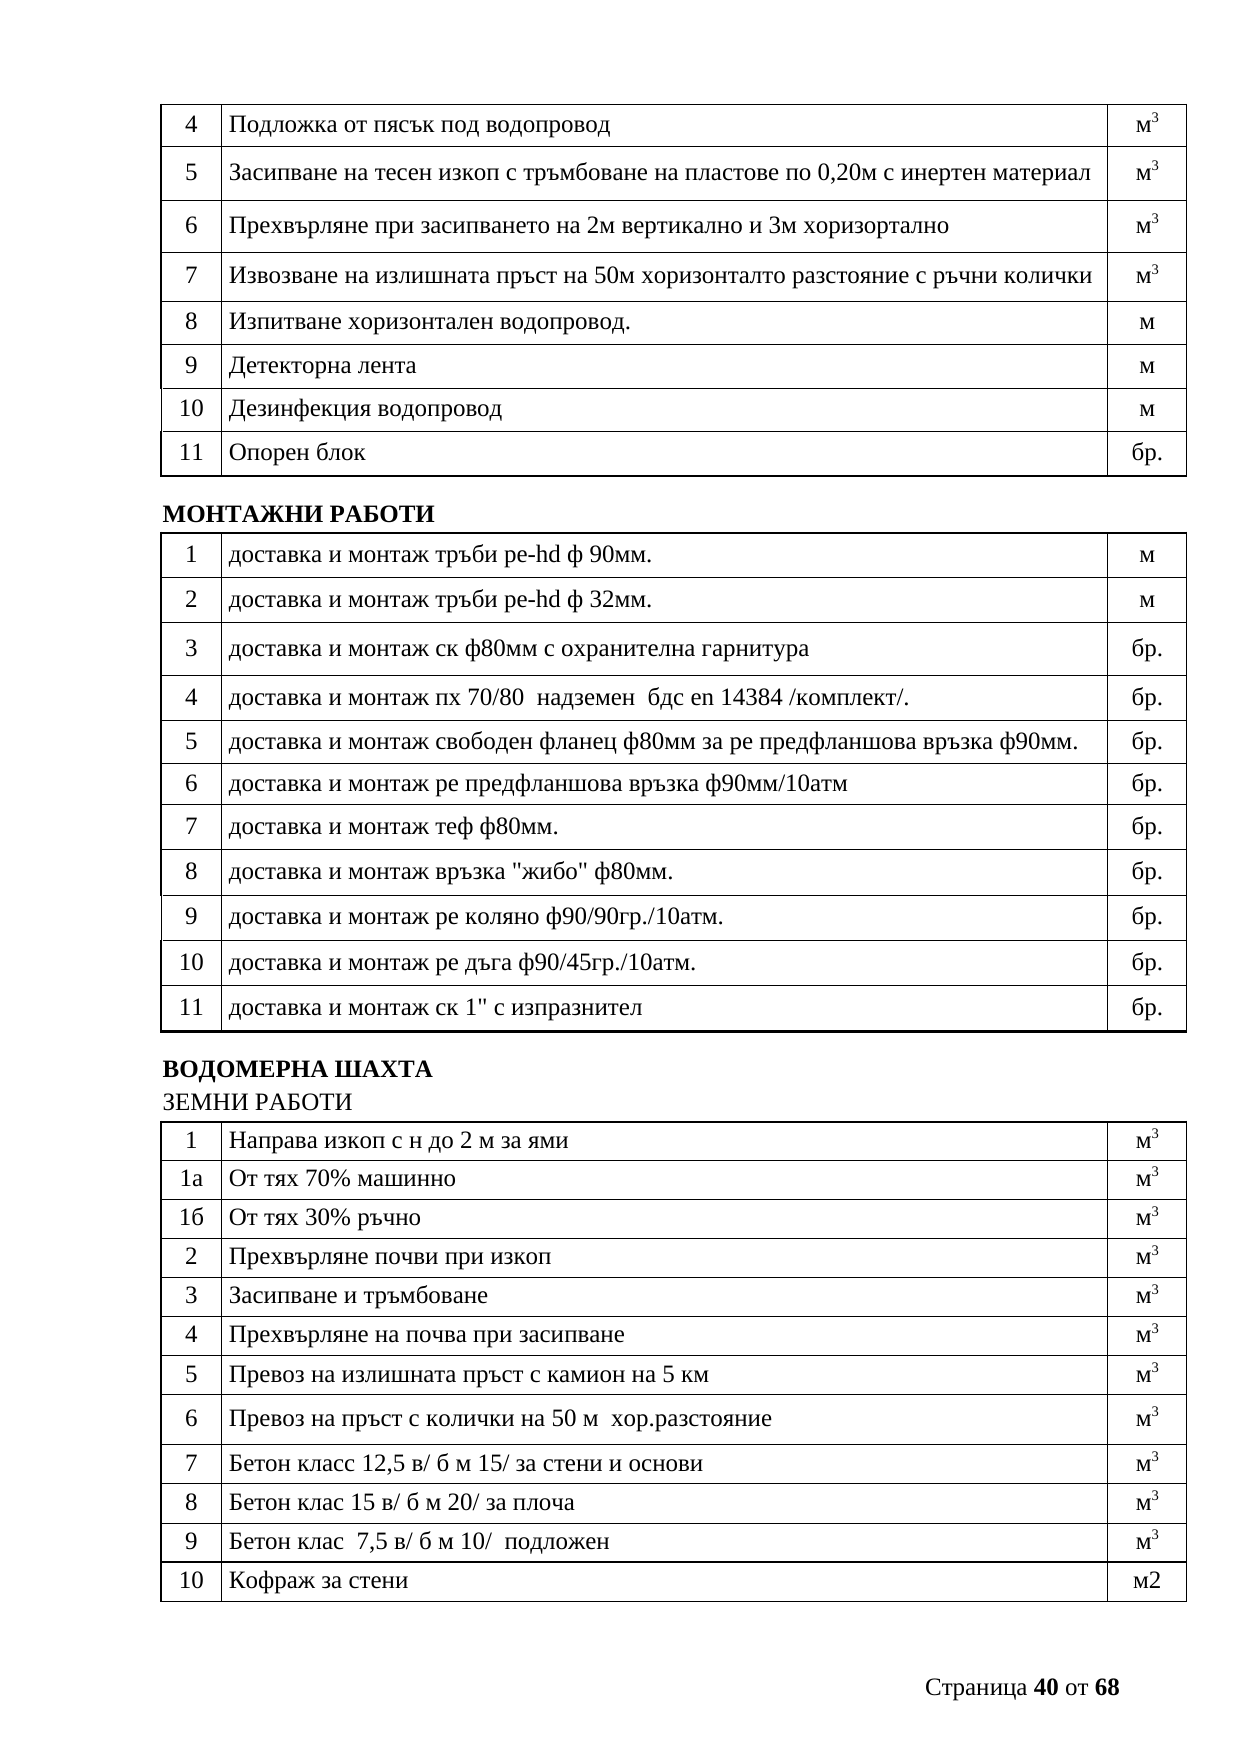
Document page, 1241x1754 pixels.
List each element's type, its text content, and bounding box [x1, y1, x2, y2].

table_cell 2 [162, 578, 221, 622]
table_cell 5 [162, 721, 221, 763]
table_cell бр. [1108, 676, 1186, 720]
table_cell м3 [1108, 1200, 1186, 1238]
table_cell 6 [162, 764, 221, 804]
table_cell 9 [162, 896, 221, 940]
table_cell м3 [1108, 1524, 1186, 1561]
table_cell м3 [1108, 1161, 1186, 1199]
table_cell Бетон клас 15 в/ б м 20/ за плоча [222, 1484, 1107, 1522]
table_cell 6 [162, 1395, 221, 1444]
table_cell 5 [162, 147, 221, 200]
table_cell 2 [162, 1239, 221, 1277]
table_cell 11 [162, 986, 221, 1030]
table_cell 10 [162, 1563, 221, 1601]
table_cell 4 [162, 1317, 221, 1355]
table_cell Прехвърляне почви при изкоп [222, 1239, 1107, 1277]
table_cell Засипване на тесен изкоп с тръмбоване на пластове по 0,20м с инертен материал [222, 147, 1107, 200]
table_cell Засипване и тръмбоване [222, 1278, 1107, 1316]
table_cell Детекторна лента [222, 345, 1107, 388]
table_cell Подложка от пясък под водопровод [222, 105, 1107, 146]
table_cell 8 [162, 1484, 221, 1522]
table_cell м3 [1108, 1445, 1186, 1483]
table_cell 9 [162, 345, 221, 388]
table_cell м3 [1108, 253, 1186, 301]
table_cell бр. [1108, 850, 1186, 894]
table_cell От тях 30% ръчно [222, 1200, 1107, 1238]
table_cell Изпитване хоризонтален водопровод. [222, 302, 1107, 344]
table_header Направа изкоп с н до 2 м за ями [222, 1123, 1107, 1159]
table_cell Прехвърляне при засипването на 2м вертикално и 3м хоризортално [222, 201, 1107, 252]
table_cell 4 [162, 676, 221, 720]
table_cell доставка и монтаж ск 1" с изпразнител [222, 986, 1107, 1030]
table_cell доставка и монтаж свободен фланец ф80мм за ре предфланшова връзка ф90мм. [222, 721, 1107, 763]
table_cell м2 [1108, 1563, 1186, 1601]
table_cell Превоз на излишната пръст с камион на 5 км [222, 1356, 1107, 1394]
table_cell м [1108, 302, 1186, 344]
table_cell Извозване на излишната пръст на 50м хоризонталто разстояние с ръчни колички [222, 253, 1107, 301]
table_cell 3 [162, 1278, 221, 1316]
table_cell м [1108, 389, 1186, 431]
table_cell доставка и монтаж теф ф80мм. [222, 805, 1107, 849]
text МОНТАЖНИ РАБОТИ [162, 499, 1181, 527]
table_cell 7 [162, 805, 221, 849]
table_cell 7 [162, 1445, 221, 1483]
table_header м3 [1108, 1123, 1186, 1159]
table_cell доставка и монтаж ре предфланшова връзка ф90мм/10атм [222, 764, 1107, 804]
table_cell бр. [1108, 941, 1186, 985]
text ВОДОМЕРНА ШАХТА [162, 1054, 1181, 1083]
table_cell бр. [1108, 896, 1186, 940]
table_cell бр. [1108, 764, 1186, 804]
table_cell Прехвърляне на почва при засипване [222, 1317, 1107, 1355]
text ЗЕМНИ РАБОТИ [162, 1087, 1181, 1116]
table_cell м3 [1108, 1278, 1186, 1316]
table_cell Дезинфекция водопровод [222, 389, 1107, 431]
table_header 1 [162, 1123, 221, 1159]
table_cell 1б [162, 1200, 221, 1238]
table_cell м3 [1108, 1239, 1186, 1277]
table_cell Кофраж за стени [222, 1563, 1107, 1601]
table_cell м3 [1108, 1395, 1186, 1444]
table_cell м3 [1108, 1484, 1186, 1522]
table_cell бр. [1108, 986, 1186, 1030]
table_cell доставка и монтаж ре коляно ф90/90гр./10атм. [222, 896, 1107, 940]
table_cell бр. [1108, 623, 1186, 675]
table_cell 10 [162, 389, 221, 431]
table_cell доставка и монтаж ск ф80мм с охранителна гарнитура [222, 623, 1107, 675]
table_cell м3 [1108, 1356, 1186, 1394]
table_cell 7 [162, 253, 221, 301]
table_cell От тях 70% машинно [222, 1161, 1107, 1199]
table_cell 6 [162, 201, 221, 252]
table_cell 5 [162, 1356, 221, 1394]
table_cell 9 [162, 1524, 221, 1561]
table_header м [1108, 534, 1186, 577]
table_cell доставка и монтаж тръби pe-hd ф 32мм. [222, 578, 1107, 622]
table_cell Бетон класс 12,5 в/ б м 15/ за стени и основи [222, 1445, 1107, 1483]
table_cell доставка и монтаж ре дъга ф90/45гр./10атм. [222, 941, 1107, 985]
table_cell доставка и монтаж връзка "жибо" ф80мм. [222, 850, 1107, 894]
table_cell 3 [162, 623, 221, 675]
table_cell доставка и монтаж пх 70/80 надземен бдс en 14384 /комплект/. [222, 676, 1107, 720]
table_header доставка и монтаж тръби pe-hd ф 90мм. [222, 534, 1107, 577]
table_cell 4 [162, 105, 221, 146]
table_cell бр. [1108, 721, 1186, 763]
table_cell 8 [162, 302, 221, 344]
table_cell м3 [1108, 201, 1186, 252]
table_cell Бетон клас 7,5 в/ б м 10/ подложен [222, 1524, 1107, 1561]
table_cell 10 [162, 941, 221, 985]
table_cell бр. [1108, 805, 1186, 849]
table_header 1 [162, 534, 221, 577]
table_cell Опорен блок [222, 432, 1107, 474]
table_cell м [1108, 578, 1186, 622]
table_cell бр. [1108, 432, 1186, 474]
table_cell м3 [1108, 1317, 1186, 1355]
table_cell м3 [1108, 147, 1186, 200]
table_cell м [1108, 345, 1186, 388]
table_cell 1а [162, 1161, 221, 1199]
table_cell 11 [162, 432, 221, 474]
table_cell м3 [1108, 105, 1186, 146]
table_cell Превоз на пръст с колички на 50 м хор.разстояние [222, 1395, 1107, 1444]
table_cell 8 [162, 850, 221, 894]
